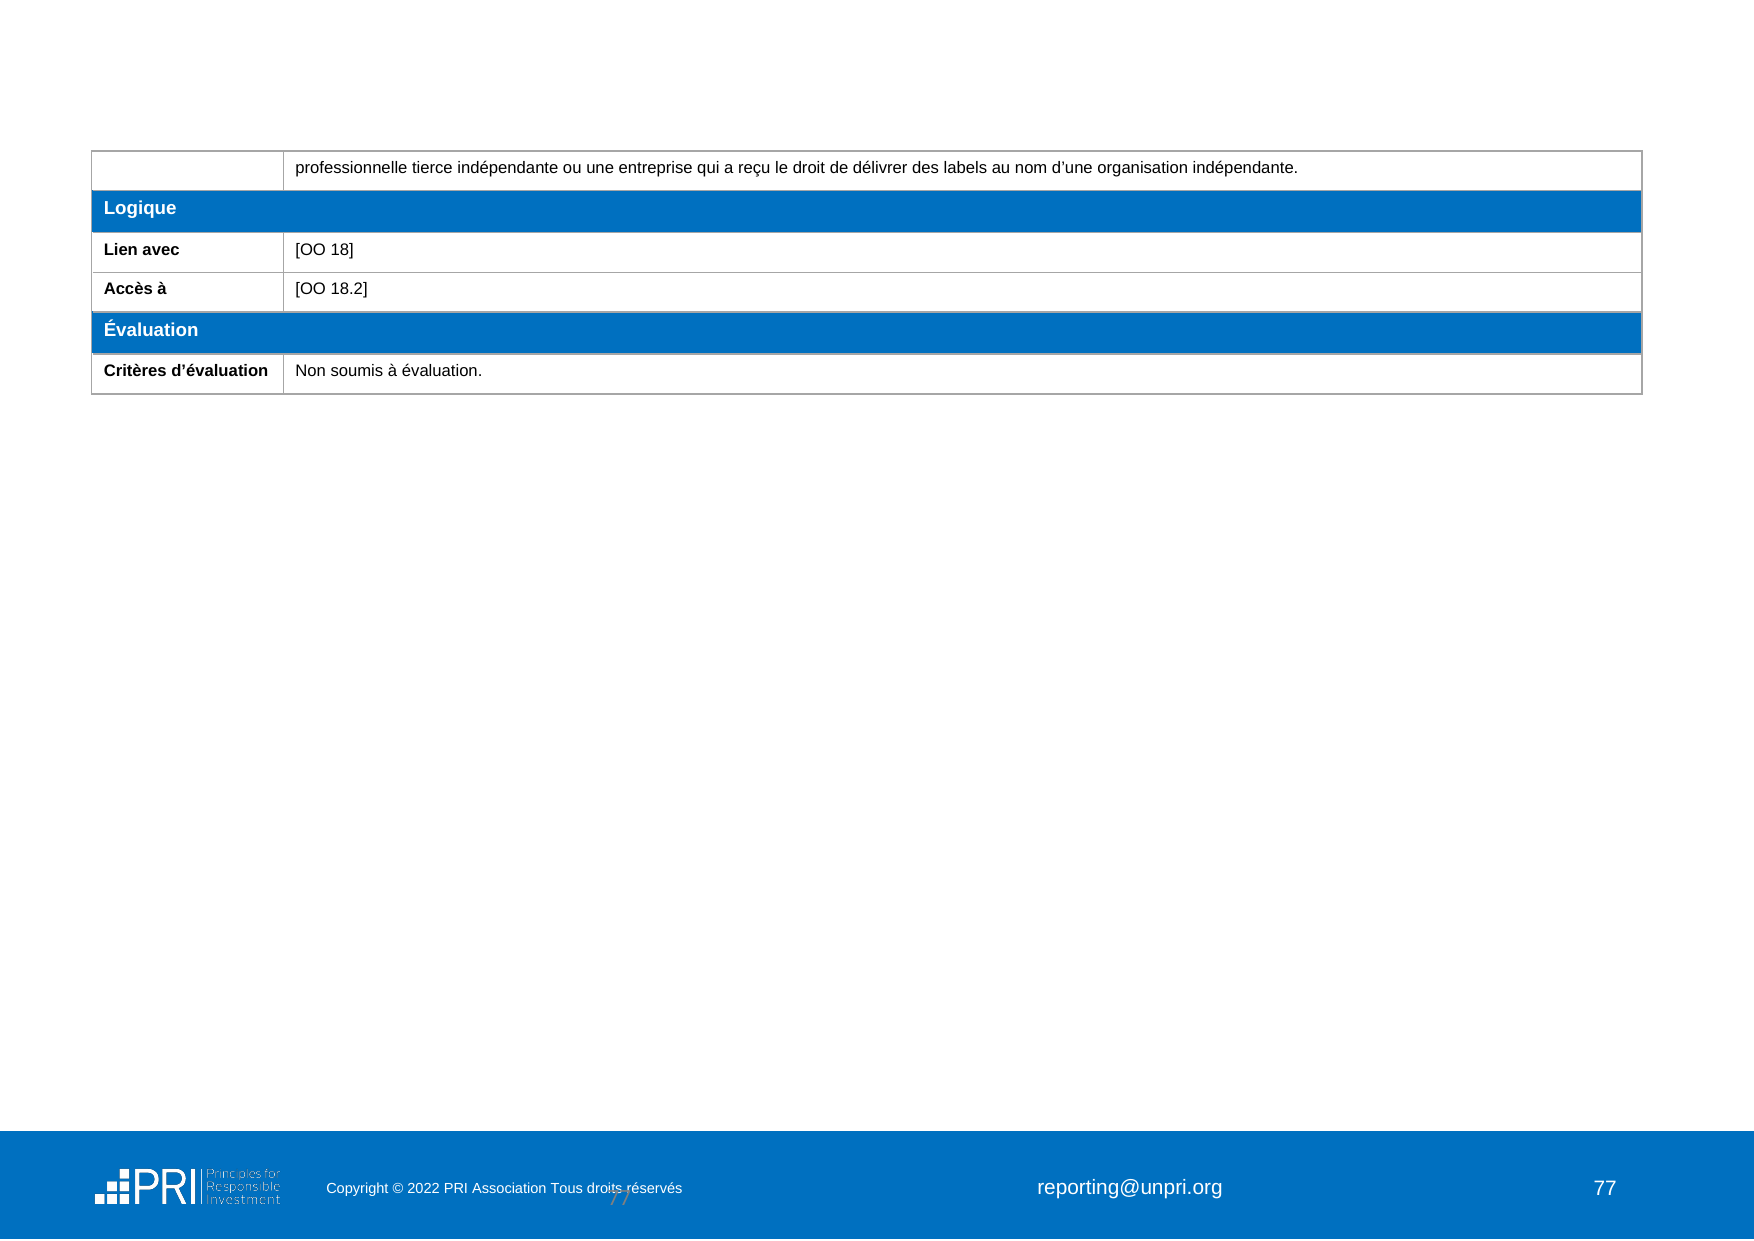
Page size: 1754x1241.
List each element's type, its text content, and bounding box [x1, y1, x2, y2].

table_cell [92, 152, 283, 190]
table_cell Logique [92, 191, 1641, 232]
table_cell [OO 18.2] [284, 273, 1641, 311]
table_cell Lien avec [92, 233, 283, 271]
table_cell Non soumis à évaluation. [284, 355, 1641, 393]
table_cell [OO 18] [284, 233, 1641, 271]
picture [92, 1166, 282, 1207]
table_cell Critères d’évaluation [92, 354, 283, 393]
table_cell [284, 152, 1641, 190]
table_cell Accès à [92, 273, 283, 311]
table_cell Évaluation [92, 312, 1641, 353]
